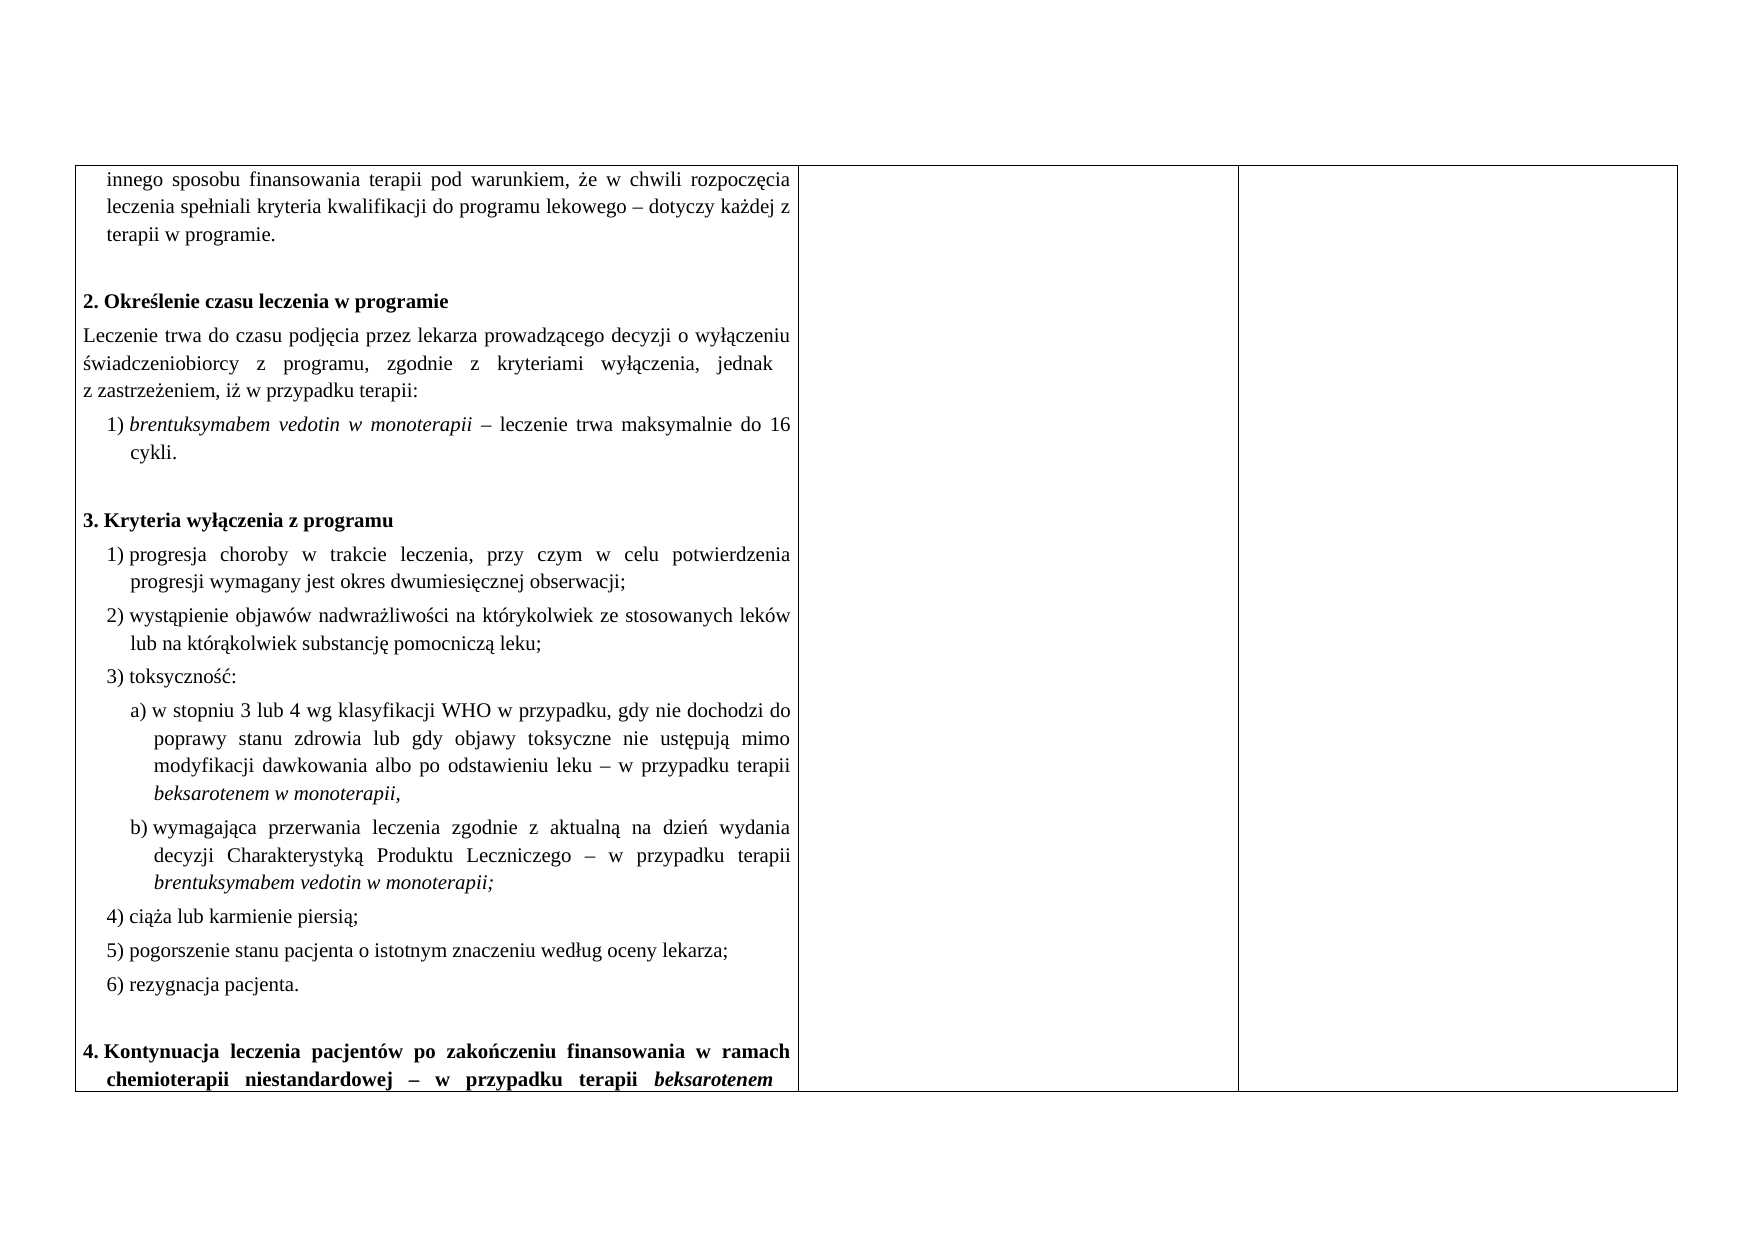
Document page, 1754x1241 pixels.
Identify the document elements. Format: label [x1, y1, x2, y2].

table_cell [799, 166, 1238, 1091]
table_cell [76, 166, 798, 1091]
table_cell [1239, 166, 1677, 1091]
